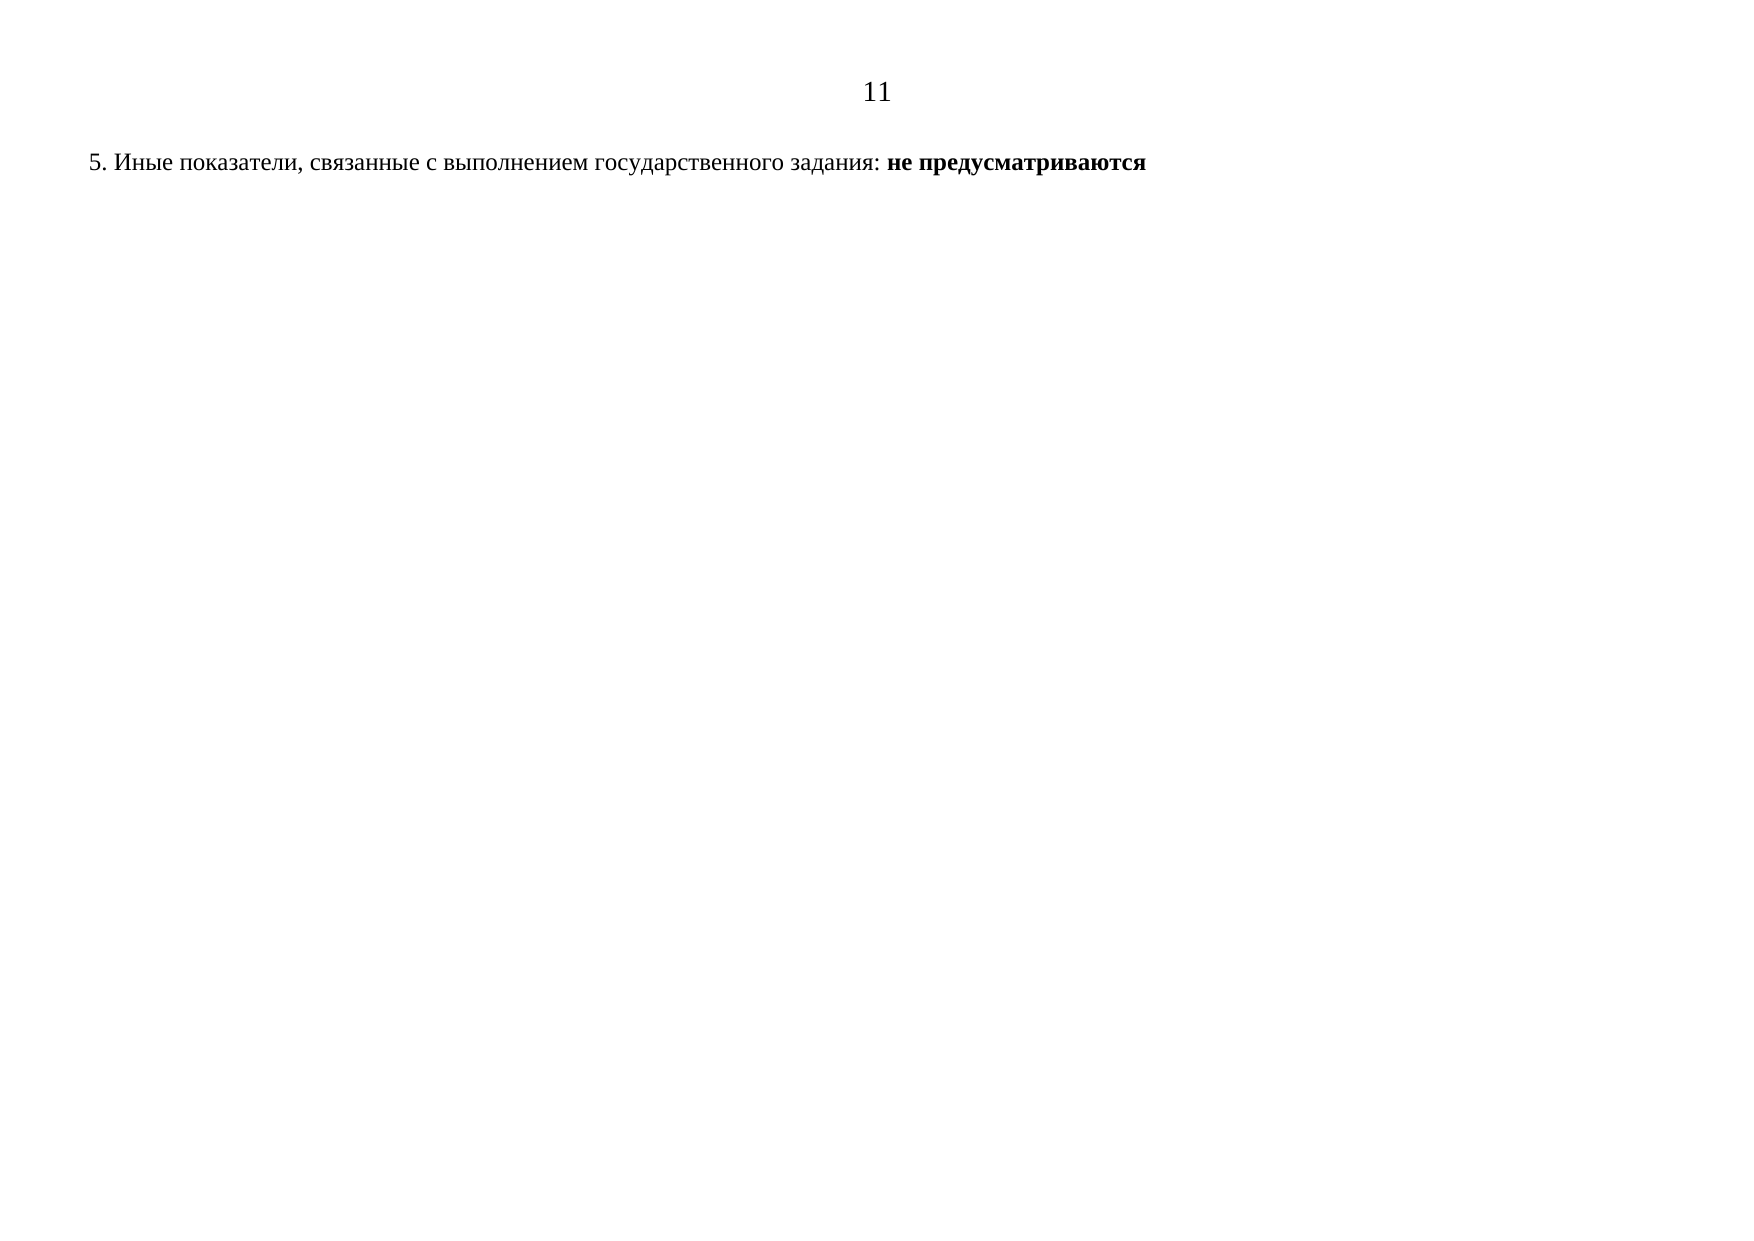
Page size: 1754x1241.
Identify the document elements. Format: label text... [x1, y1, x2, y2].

text 5. Иные показатели, связанные с выполнением государственного задания: не предусматриваются [89, 147, 1665, 176]
